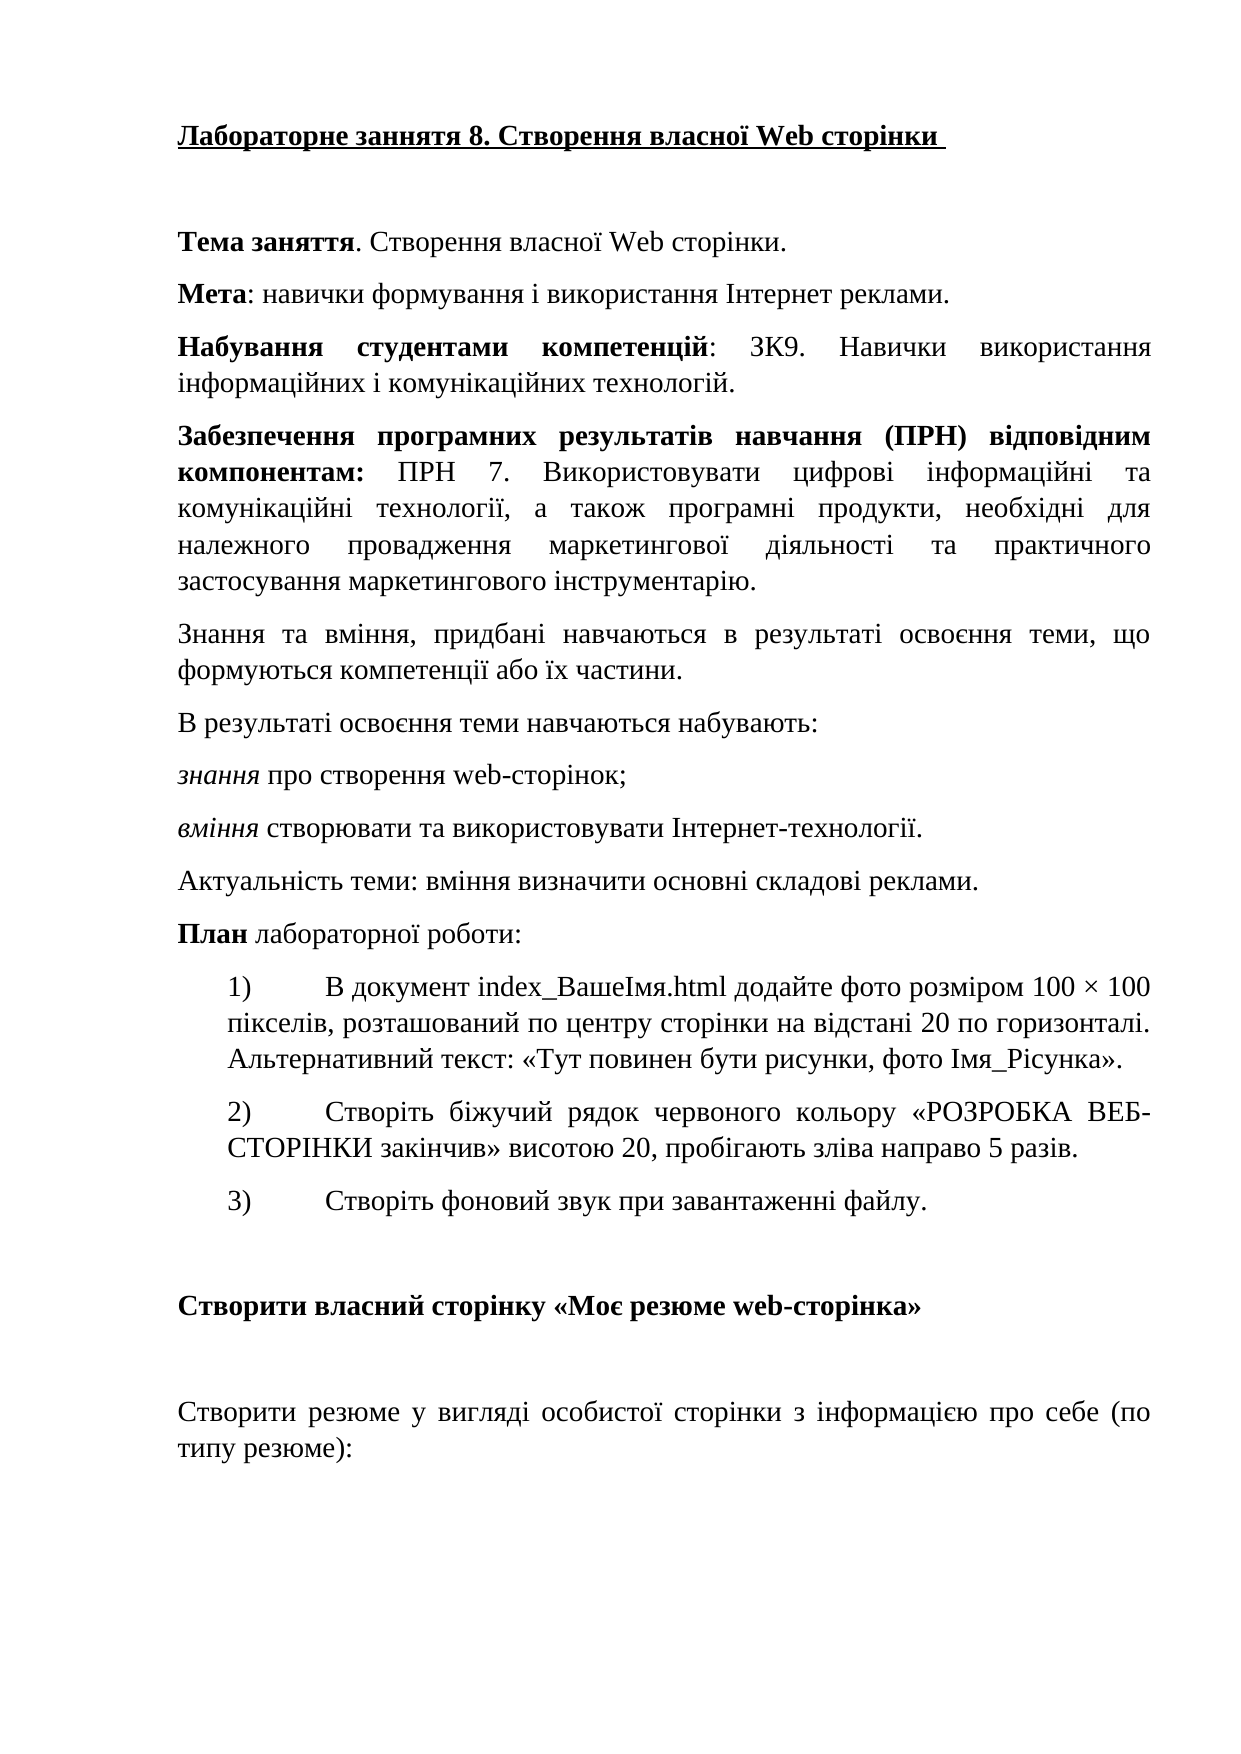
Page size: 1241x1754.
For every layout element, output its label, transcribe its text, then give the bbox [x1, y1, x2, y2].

text Тема заняття. Створення власної Web сторінки. [177, 224, 1152, 257]
text Актуальність теми: вміння визначити основні складові реклами. [177, 863, 1152, 897]
text Набування студентами компетенцій: ЗК9. Навички використання інформаційних і комунікаційних технологій. [177, 329, 1152, 399]
list Створіть фоновий звук при завантаженні файлу. [227, 1183, 1152, 1216]
text Лабораторне заннятя 8. Створення власної Web сторінки [177, 118, 1152, 152]
text В результаті освоєння теми навчаються набувають: [177, 705, 1152, 738]
text Створити власний сторінку «Моє резюме web-сторінка» [177, 1288, 1152, 1322]
list Створіть біжучий рядок червоного кольору «РОЗРОБКА ВЕБ-СТОРІНКИ закінчив» висотою 20, пробігають зліва направо 5 разів. [227, 1094, 1152, 1163]
list В документ index_ВашеІмя.html додайте фото розміром 100 × 100 пікселів, розташований по центру сторінки на відстані 20 по горизонталі. Альтернативний текст: «Тут повинен бути рисунки, фото Імя_Рісунка». [227, 969, 1152, 1074]
text Мета: навички формування і використання Інтернет реклами. [177, 277, 1152, 310]
text План лабораторної роботи: [177, 916, 1152, 949]
text Знання та вміння, придбані навчаються в результаті освоєння теми, що формуються компетенції або їх частини. [177, 616, 1152, 685]
text Забезпечення програмних результатів навчання (ПРН) відповідним компонентам: ПРН 7. Використовувати цифрові інформаційні та комунікаційні технології, а також програмні продукти, необхідні для належного провадження маркетингової діяльності та практичного застосування маркетингового інструментарію. [177, 418, 1152, 596]
text вміння створювати та використовувати Інтернет-технології. [177, 810, 1152, 844]
text Створити резюме у вигляді особистої сторінки з інформацією про себе (по типу резюме): [177, 1394, 1152, 1464]
text знання про створення web-сторінок; [177, 757, 1152, 791]
